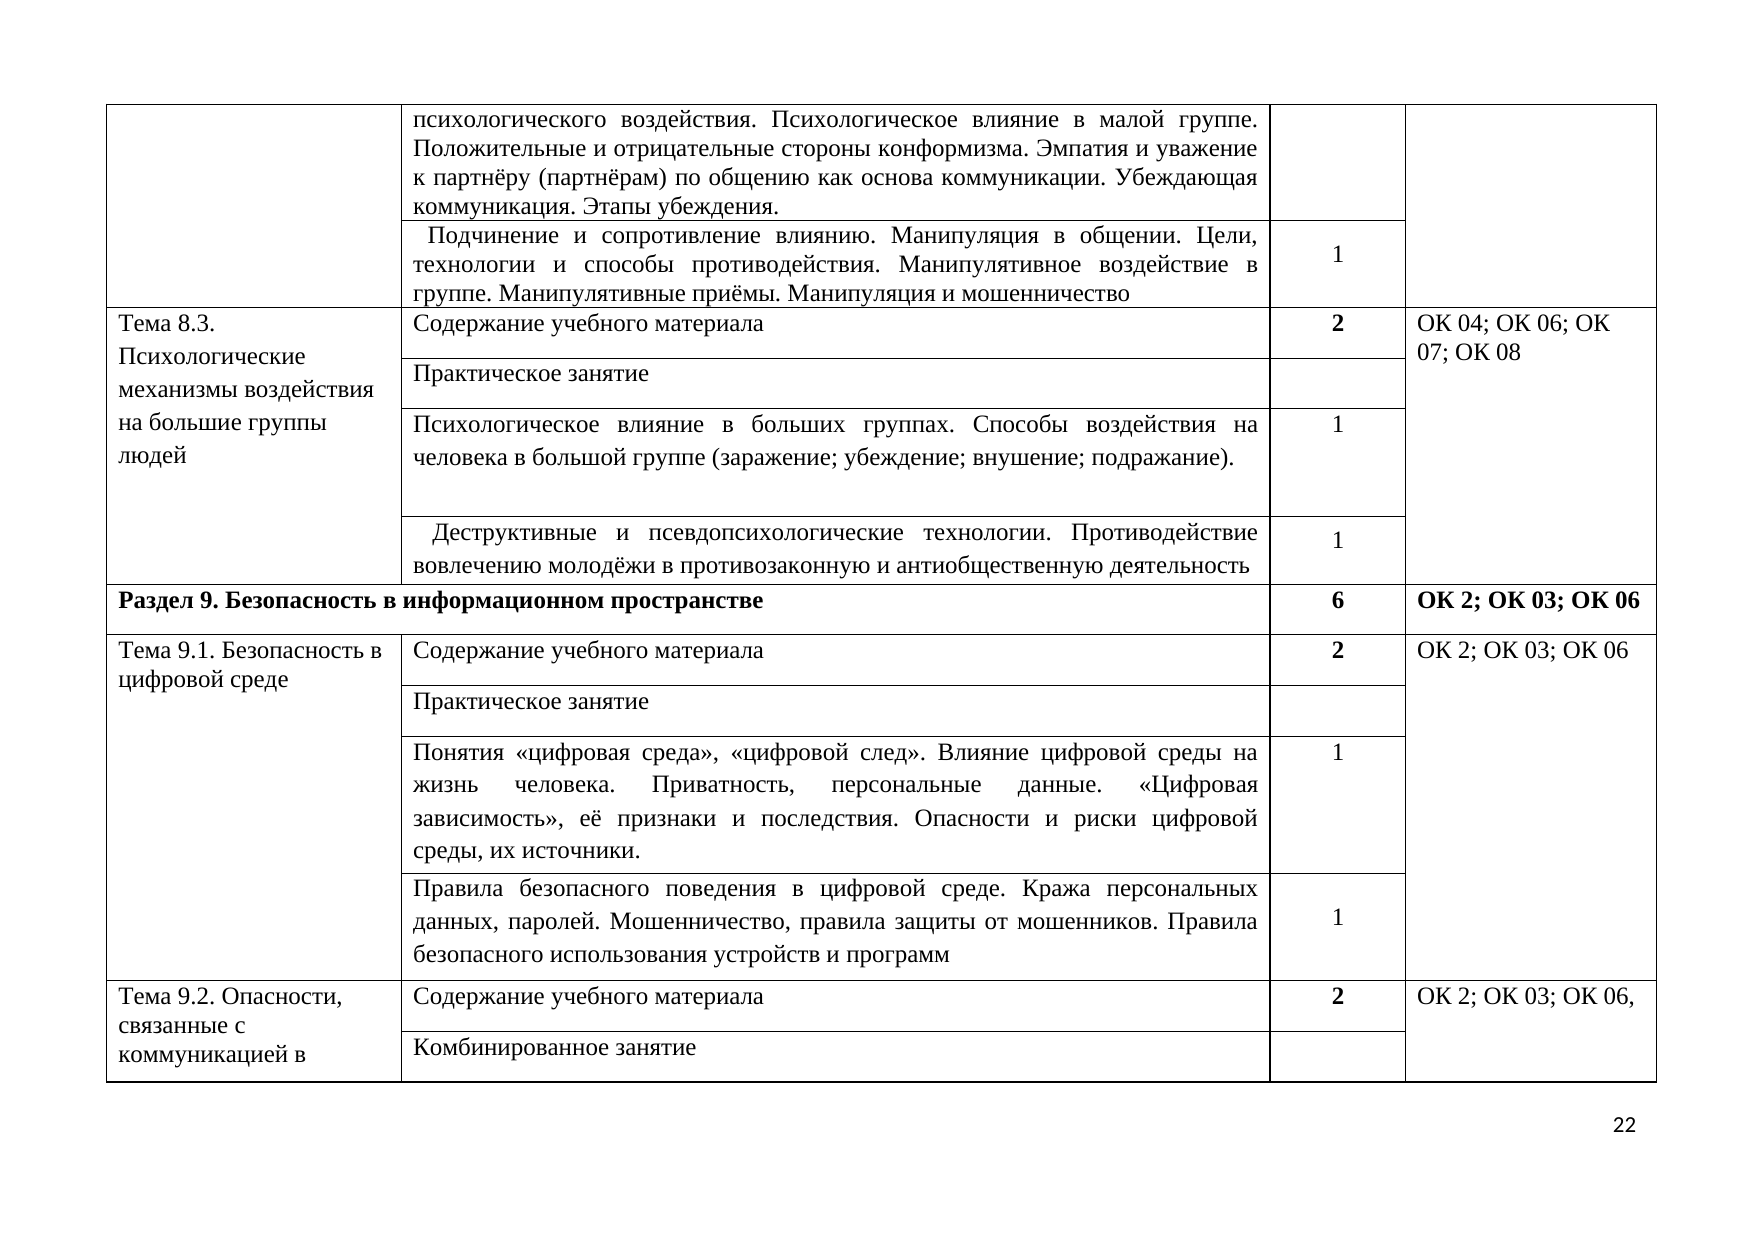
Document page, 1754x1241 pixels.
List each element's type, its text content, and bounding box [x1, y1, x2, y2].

table_cell [1271, 359, 1405, 408]
table_cell 1 [1271, 737, 1405, 872]
table_cell Содержание учебного материала [402, 981, 1269, 1031]
table_cell Понятия «цифровая среда», «цифровой след». Влияние цифровой среды на жизнь человека. Приватность, персональные данные. «Цифровая зависимость», её признаки и последствия. Опасности и риски цифровой среды, их источники. [402, 737, 1269, 872]
table_cell Тема 9.1. Безопасность в цифровой среде [107, 635, 401, 980]
table_cell Комбинированное занятие [402, 1032, 1269, 1081]
table_cell 1 [1271, 409, 1405, 516]
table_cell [402, 105, 1269, 219]
table_cell [1271, 686, 1405, 736]
table_cell Практическое занятие [402, 359, 1269, 408]
table_cell 6 [1271, 585, 1405, 634]
table_cell 2 [1271, 981, 1405, 1031]
table_cell ОК 04; ОК 06; ОК 07; ОК 08 [1406, 308, 1656, 584]
table_cell ОК 2; ОК 03; ОК 06 [1406, 635, 1656, 980]
table_cell 1 [1271, 517, 1405, 584]
table_cell Практическое занятие [402, 686, 1269, 736]
table_cell Раздел 9. Безопасность в информационном пространстве [107, 585, 1269, 634]
table_cell Тема 8.3. Психологические механизмы воздействия на большие группы людей [107, 308, 401, 584]
table_cell Содержание учебного материала [402, 635, 1269, 685]
table_cell [1271, 1032, 1405, 1081]
table_cell 2 [1271, 635, 1405, 685]
table_cell Подчинение и сопротивление влиянию. Манипуляция в общении. Цели, технологии и способы противодействия. Манипулятивное воздействие в группе. Манипулятивные приёмы. Манипуляция и мошенничество [402, 221, 1269, 307]
table_cell ОК 2; ОК 03; ОК 06 [1406, 585, 1656, 634]
table_cell 1 [1271, 221, 1405, 307]
table_cell 1 [1271, 105, 1405, 219]
table_cell Тема 9.2. Опасности, связанные с коммуникацией в цифровой среде [107, 981, 401, 1081]
table_cell Содержание учебного материала [402, 308, 1269, 357]
table_cell Правила безопасного поведения в цифровой среде. Кража персональных данных, паролей. Мошенничество, правила защиты от мошенников. Правила безопасного использования устройств и программ [402, 874, 1269, 980]
table_cell Психологическое влияние в больших группах. Способы воздействия на человека в большой группе (заражение; убеждение; внушение; подражание). [402, 409, 1269, 516]
table_cell 1 [1271, 874, 1405, 980]
table_cell 2 [1271, 308, 1405, 357]
table_cell Деструктивные и псевдопсихологические технологии. Противодействие вовлечению молодёжи в противозаконную и антиобщественную деятельность [402, 517, 1269, 584]
table_cell ОК 2; ОК 03; ОК 06, [1406, 981, 1656, 1081]
